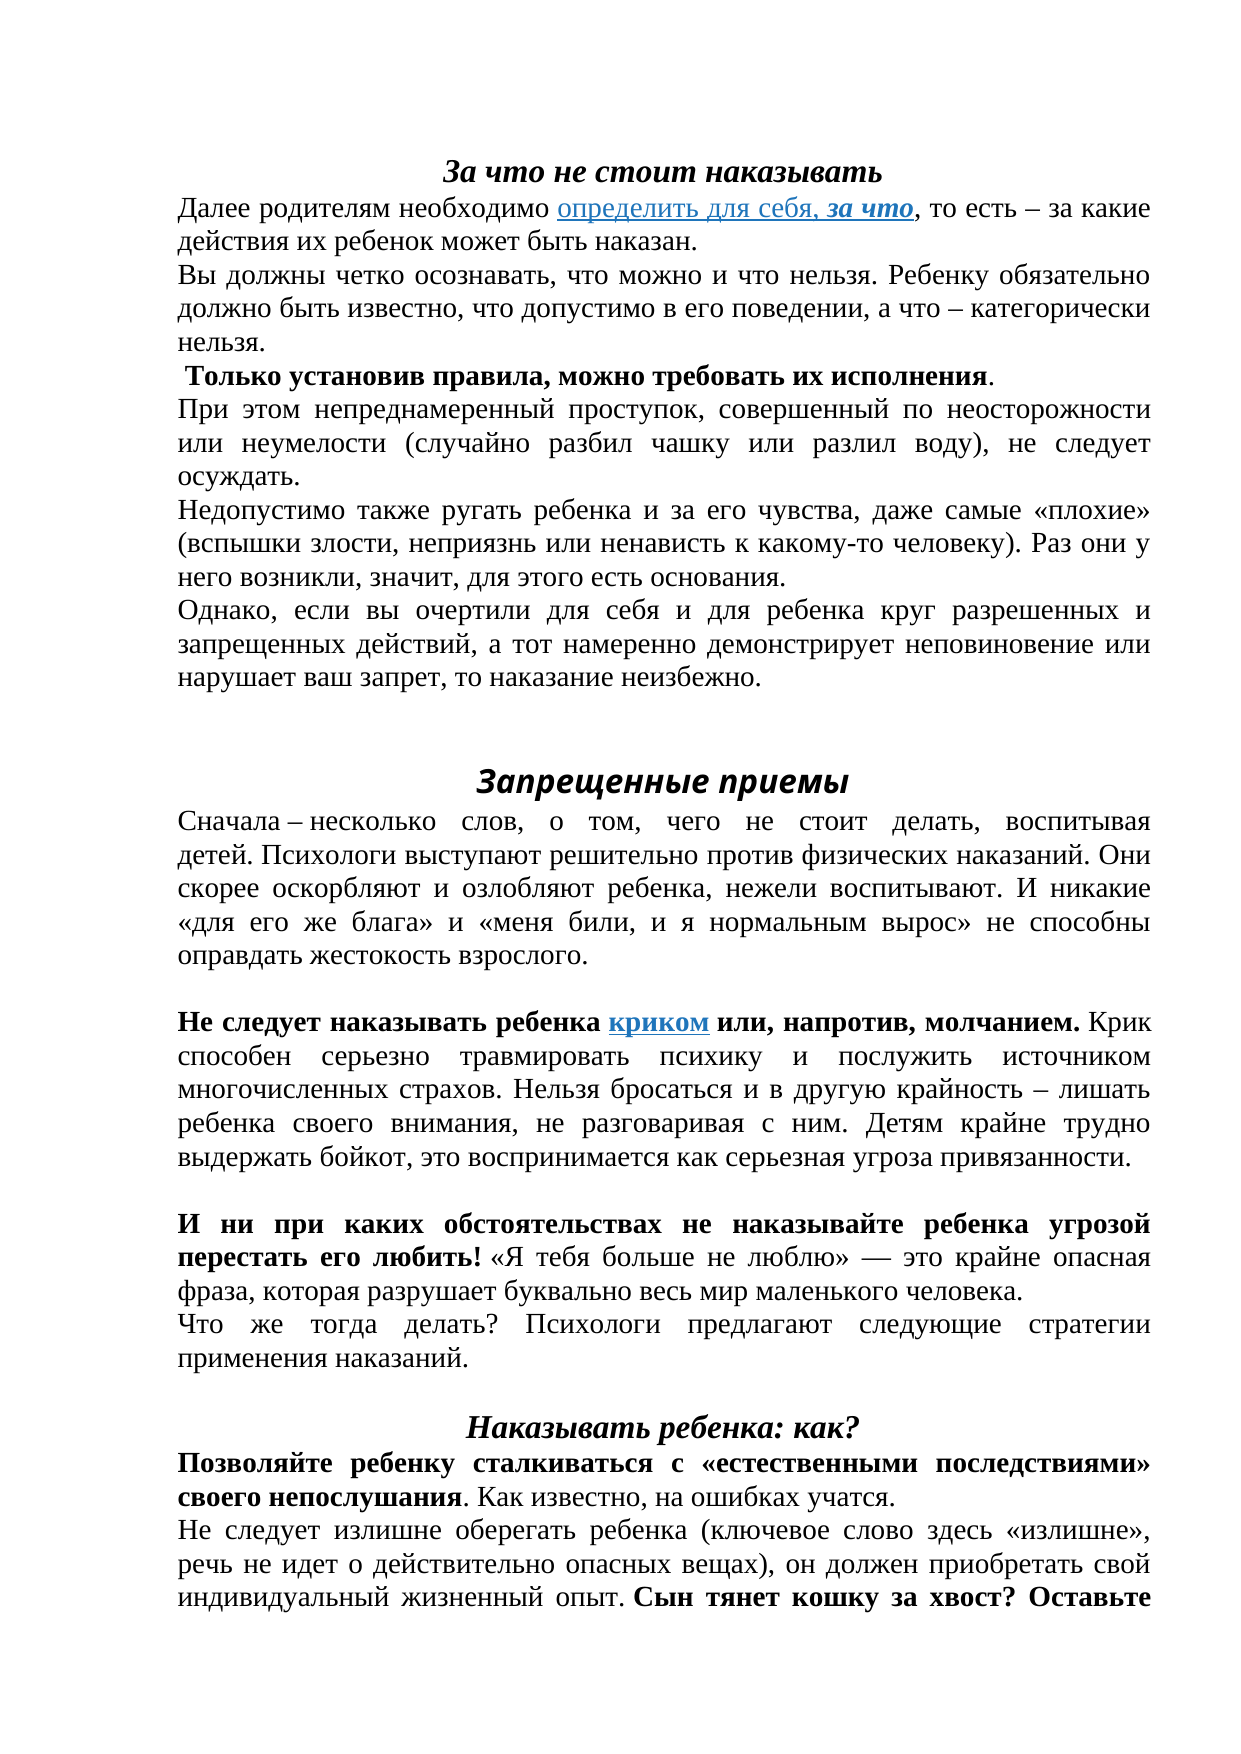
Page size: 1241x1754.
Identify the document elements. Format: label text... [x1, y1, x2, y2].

text Сначала – несколько слов, о том, чего не стоит делать, воспитывая детей. Психологи выступают решительно против физических наказаний. Они скорее оскорбляют и озлобляют ребенка, нежели воспитывают. И никакие «для его же блага» и «меня били, и я нормальным вырос» не способны оправдать жестокость взрослого. [177, 803, 1152, 971]
text И ни при каких обстоятельствах не наказывайте ребенка угрозой перестать его любить! «Я тебя больше не люблю» — это крайне опасная фраза, которая разрушает буквально весь мир маленького человека. [177, 1206, 1152, 1306]
text Вы должны четко осознавать, что можно и что нельзя. Ребенку обязательно должно быть известно, что допустимо в его поведении, а что – категорически нельзя. [177, 257, 1152, 358]
text Однако, если вы очертили для себя и для ребенка круг разрешенных и запрещенных действий, а тот намеренно демонстрирует неповиновение или нарушает ваш запрет, то наказание неизбежно. [177, 592, 1152, 693]
text Запрещенные приемы [177, 758, 1152, 803]
text Далее родителям необходимо определить для себя, за что, то есть – за какие действия их ребенок может быть наказан. [177, 190, 1152, 257]
text Что же тогда делать? Психологи предлагают следующие стратегии применения наказаний. [177, 1306, 1152, 1373]
text Только установив правила, можно требовать их исполнения. [177, 358, 1152, 391]
text Недопустимо также ругать ребенка и за его чувства, даже самые «плохие» (вспышки злости, неприязнь или ненависть к какому-то человеку). Раз они у него возникли, значит, для этого есть основания. [177, 492, 1152, 592]
text При этом непреднамеренный проступок, совершенный по неосторожности или неумелости (случайно разбил чашку или разлил воду), не следует осуждать. [177, 391, 1152, 492]
text Позволяйте ребенку сталкиваться с «естественными последствиями» своего непослушания. Как известно, на ошибках учатся. [177, 1445, 1152, 1512]
text За что не стоит наказывать [177, 152, 1152, 190]
text Не следует наказывать ребенка криком или, напротив, молчанием. Крик способен серьезно травмировать психику и послужить источником многочисленных страхов. Нельзя бросаться и в другую крайность – лишать ребенка своего внимания, не разговаривая с ним. Детям крайне трудно выдержать бойкот, это воспринимается как серьезная угроза привязанности. [177, 1004, 1152, 1172]
text Наказывать ребенка: как? [177, 1407, 1152, 1445]
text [177, 1512, 1152, 1613]
